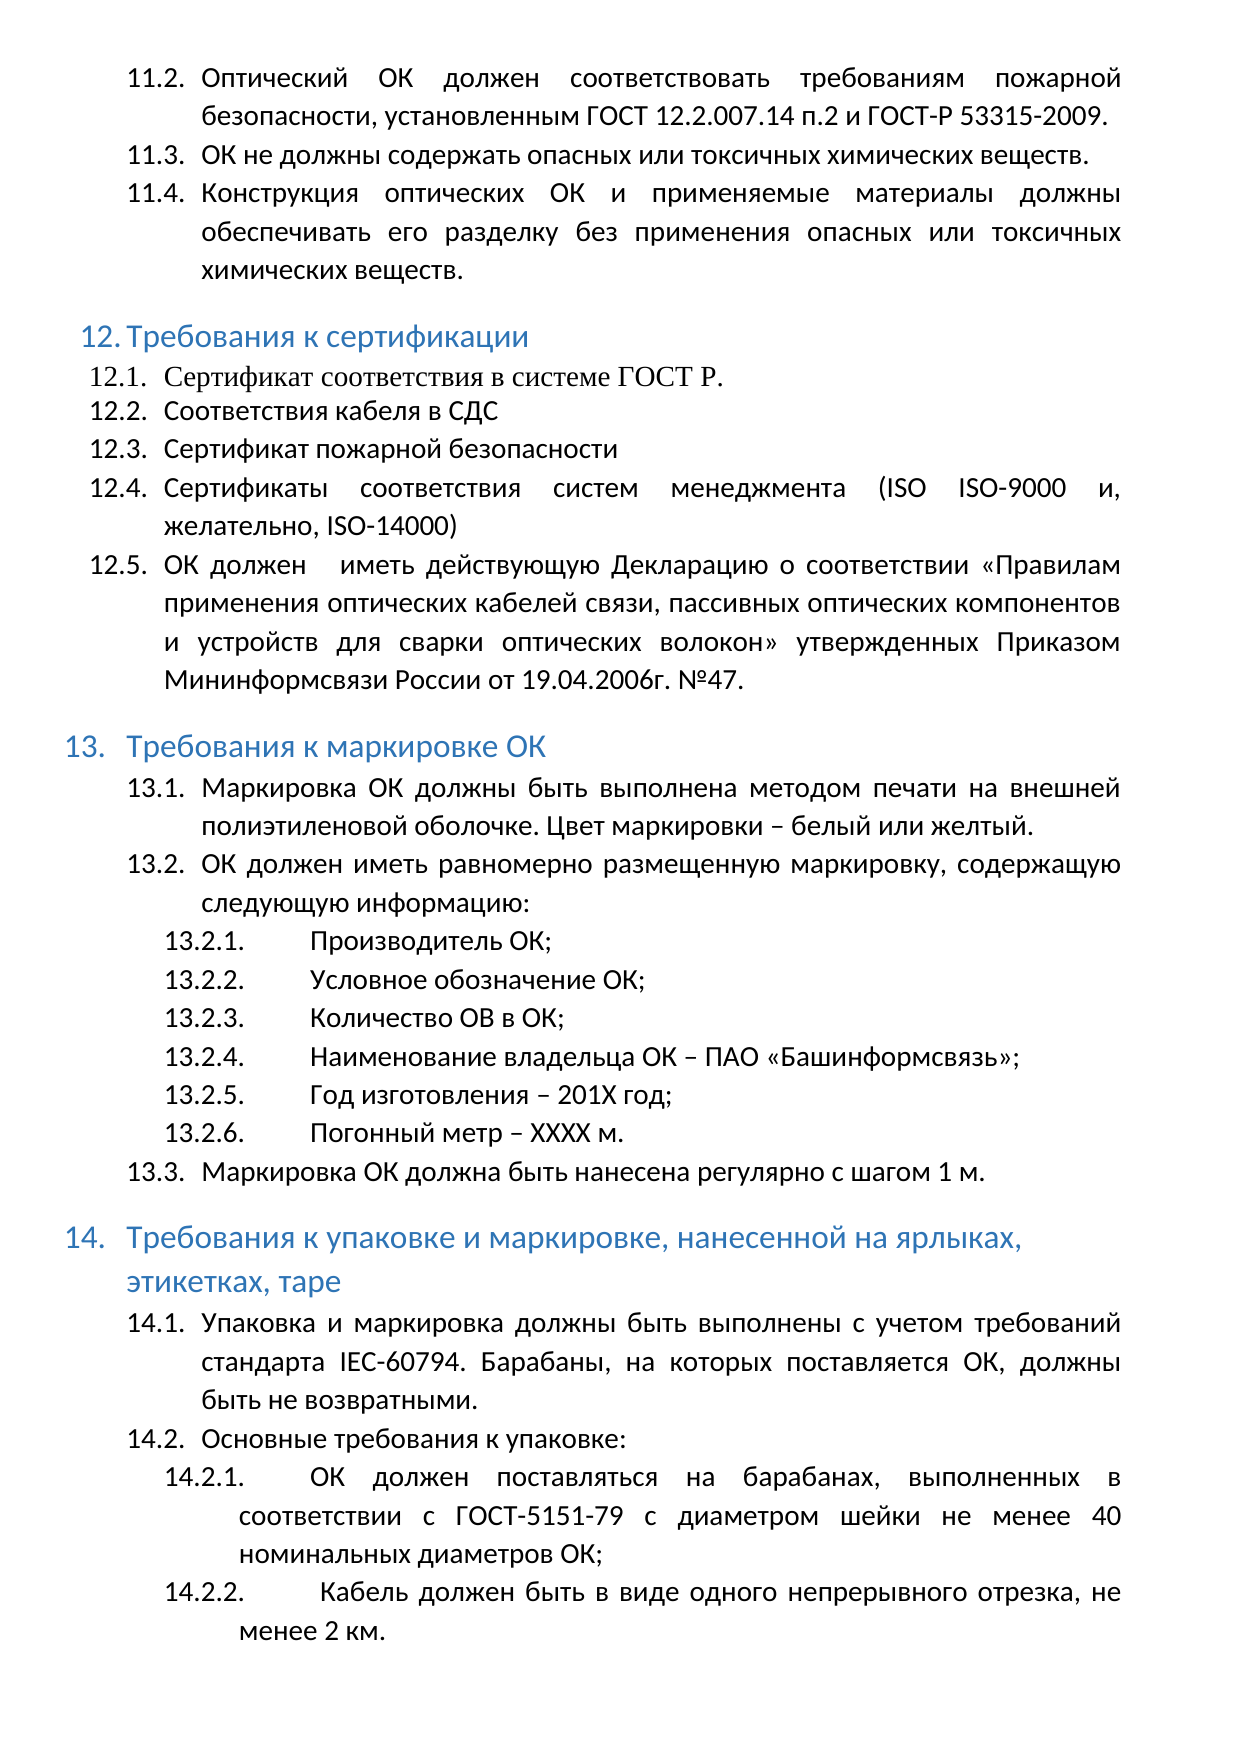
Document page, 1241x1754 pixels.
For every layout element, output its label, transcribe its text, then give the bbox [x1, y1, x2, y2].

list Год изготовления – 201Х год; [164, 1076, 1122, 1112]
list ОК должен поставляться на барабанах, выполненных в соответствии с ГОСТ-5151-79 с диаметром шейки не менее 40 номинальных диаметров ОК; [164, 1458, 1122, 1571]
list Маркировка ОК должны быть выполнена методом печати на внешней полиэтиленовой оболочке. Цвет маркировки – белый или желтый. [126, 769, 1122, 843]
list ОК не должны содержать опасных или токсичных химических веществ. [126, 136, 1122, 172]
list Количество ОВ в ОК; [164, 999, 1122, 1035]
list Соответствия кабеля в СДС [89, 392, 1122, 428]
list Производитель ОК; [164, 922, 1122, 958]
list Сертификат соответствия в системе ГОСТ P. [89, 359, 1122, 392]
list Упаковка и маркировка должны быть выполнены с учетом требований стандарта IEC-60794. Барабаны, на которых поставляется ОК, должны быть не возвратными. [126, 1304, 1122, 1417]
list ОК должен иметь равномерно размещенную маркировку, содержащую следующую информацию: [126, 846, 1122, 919]
list Наименование владельца ОК – ПАО «Башинформсвязь»; [164, 1038, 1122, 1073]
list Требования к маркировке ОК [64, 725, 1122, 765]
list Основные требования к упаковке: [126, 1420, 1122, 1455]
list Маркировка ОК должна быть нанесена регулярно с шагом 1 м. [126, 1153, 1122, 1189]
list Погонный метр – ХХХХ м. [164, 1114, 1122, 1150]
list Сертификат пожарной безопасности [89, 431, 1122, 466]
list Кабель должен быть в виде одного непрерывного отрезка, не менее 2 км. [164, 1573, 1122, 1647]
list Требования к сертификации [79, 315, 1122, 355]
list Требования к упаковке и маркировке, нанесенной на ярлыках, этикетках, таре [64, 1216, 1122, 1301]
list Сертификаты соответствия систем менеджмента (ISO ISO-9000 и, желательно, ISO-14000) [89, 469, 1122, 543]
list Оптический ОК должен соответствовать требованиям пожарной безопасности, установленным ГОСТ 12.2.007.14 п.2 и ГОСТ-Р 53315-2009. [126, 59, 1122, 133]
list ОК должен иметь действующую Декларацию о соответствии «Правилам применения оптических кабелей связи, пассивных оптических компонентов и устройств для сварки оптических волокон» утвержденных Приказом Мининформсвязи России от 19.04.2006г. №47. [89, 546, 1122, 697]
list Условное обозначение ОК; [164, 961, 1122, 996]
list Конструкция оптических ОК и применяемые материалы должны обеспечивать его разделку без применения опасных или токсичных химических веществ. [126, 174, 1122, 287]
